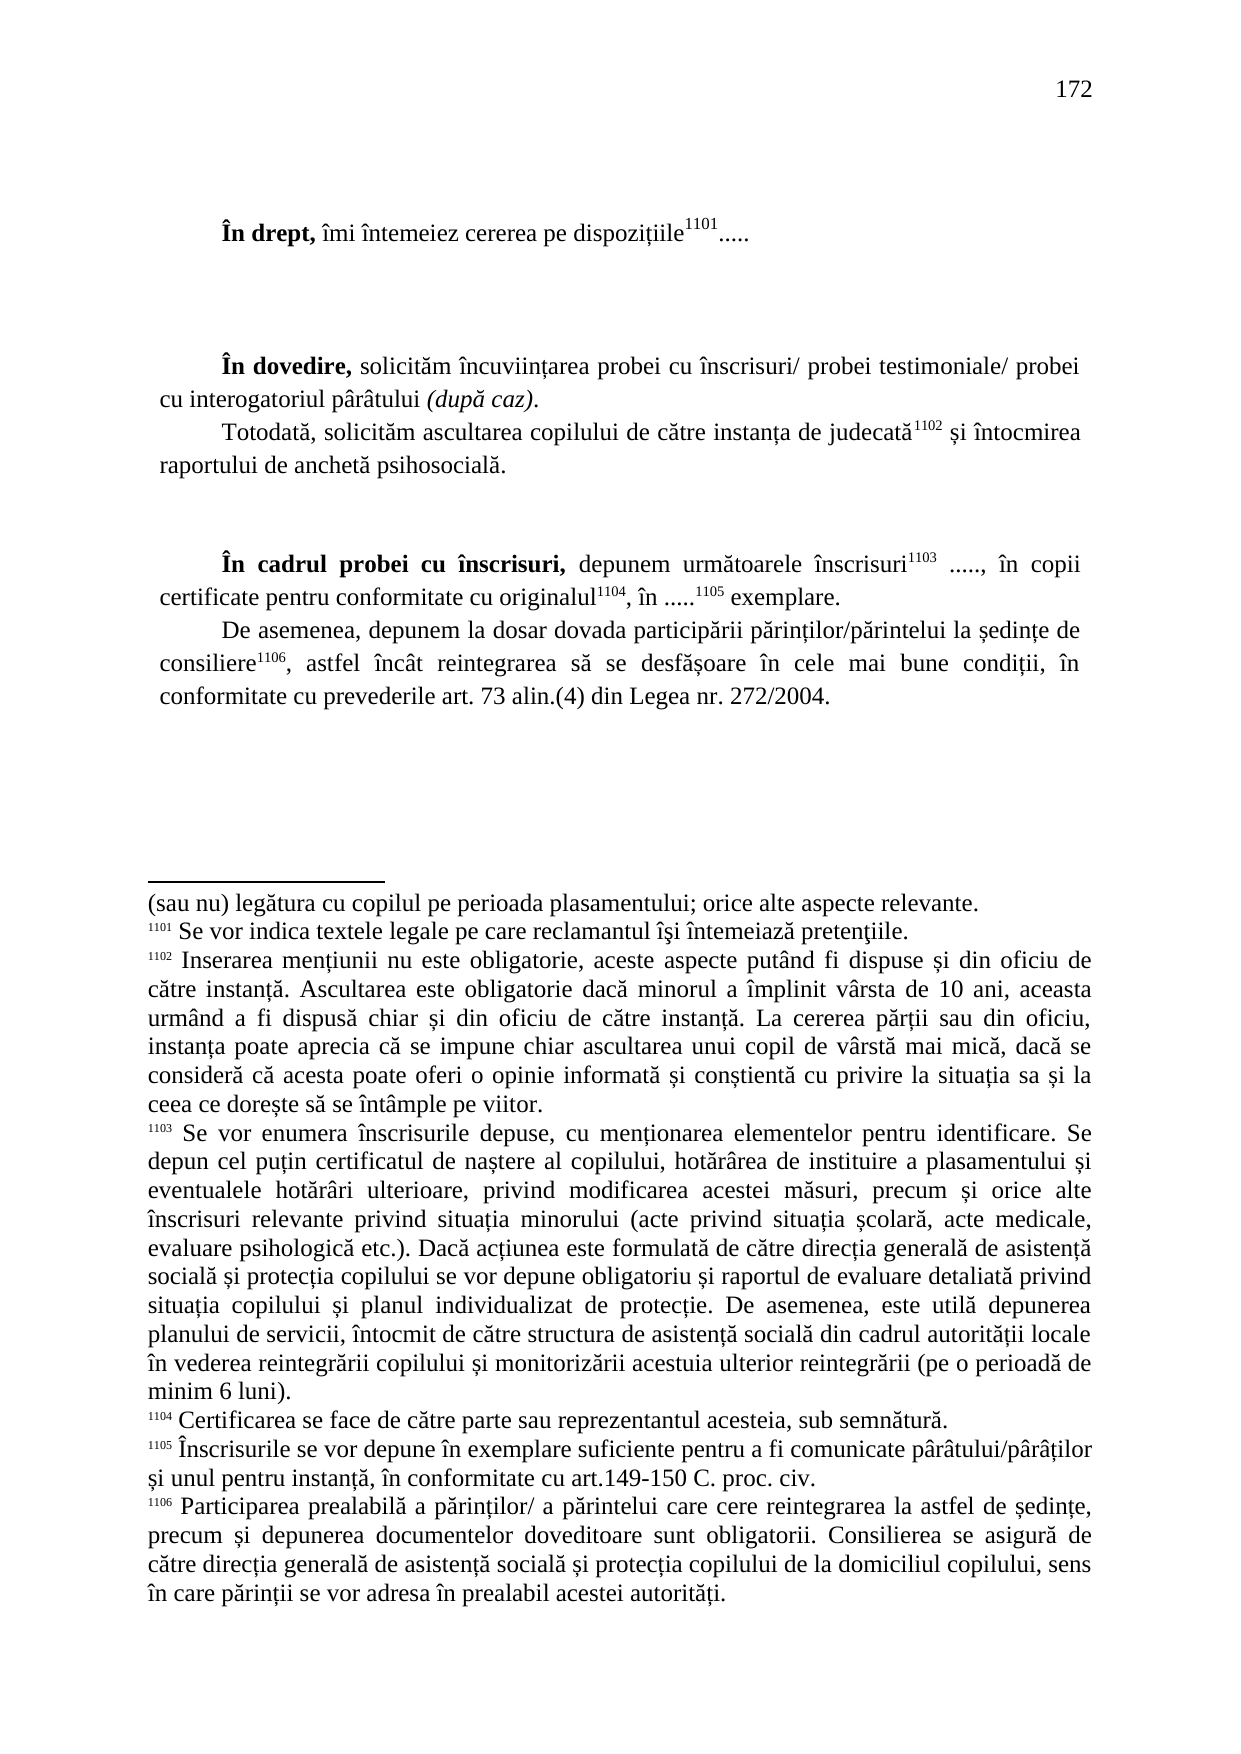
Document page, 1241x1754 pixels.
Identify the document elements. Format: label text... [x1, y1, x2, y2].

text De asemenea, depunem la dosar dovada participării părinților/părintelui la ședințe de consiliere, astfel încât reintegrarea să se desfășoare în cele mai bune condiții, în conformitate cu prevederile art. 73 alin.(4) din Legea nr. 272/2004. [159, 615, 1081, 710]
text În drept, îmi întemeiez cererea pe dispozițiile..... [148, 214, 1087, 247]
text În cadrul probei cu înscrisuri, depunem următoarele înscrisuri ....., în copii certificate pentru conformitate cu originalul, în ..... exemplare. [159, 549, 1081, 611]
text Totodată, solicităm ascultarea copilului de către instanța de judecată și întocmirea raportului de anchetă psihosocială. [159, 417, 1081, 479]
text În dovedire, solicităm încuviințarea probei cu înscrisuri/ probei testimoniale/ probei cu interogatoriul pârâtului (după caz). [159, 351, 1081, 413]
